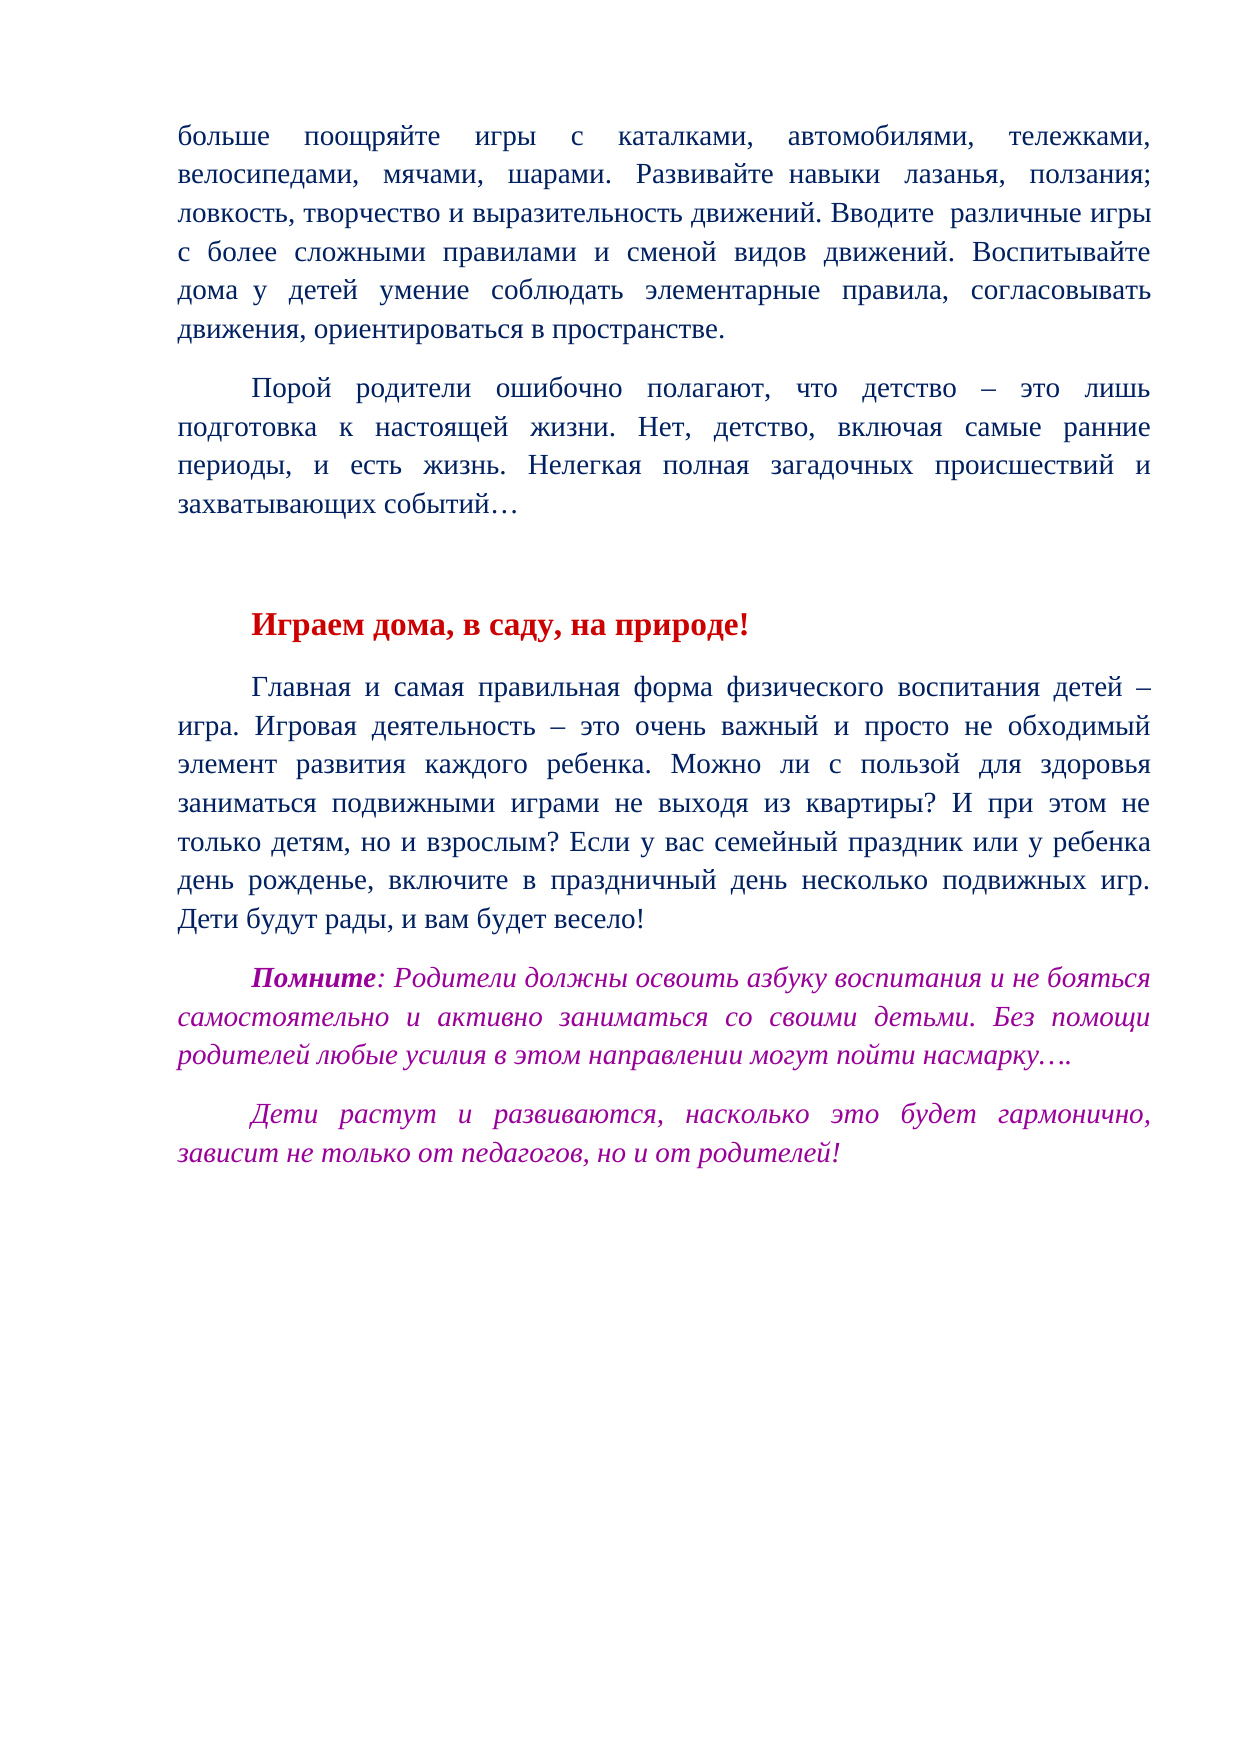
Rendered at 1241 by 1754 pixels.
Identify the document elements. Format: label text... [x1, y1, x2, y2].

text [177, 118, 1152, 344]
text Дети растут и развиваются, насколько это будет гармонично, зависит не только от педагогов, но и от родителей! [177, 1097, 1152, 1169]
text Помните: Родители должны освоить азбуку воспитания и не бояться самостоятельно и активно заниматься со своими детьми. Без помощи родителей любые усилия в этом направлении могут пойти насмарку…. [177, 960, 1152, 1071]
text Играем дома, в саду, на природе! [177, 604, 1152, 643]
text Главная и самая правильная форма физического воспитания детей – игра. Игровая деятельность – это очень важный и просто не обходимый элемент развития каждого ребенка. Можно ли с пользой для здоровья заниматься подвижными играми не выходя из квартиры? И при этом не только детям, но и взрослым? Если у вас семейный праздник или у ребенка день рожденье, включите в праздничный день несколько подвижных игр. Дети будут рады, и вам будет весело! [177, 669, 1152, 934]
text Порой родители ошибочно полагают, что детство – это лишь подготовка к настоящей жизни. Нет, детство, включая самые ранние периоды, и есть жизнь. Нелегкая полная загадочных происшествий и захватывающих событий… [177, 370, 1152, 519]
